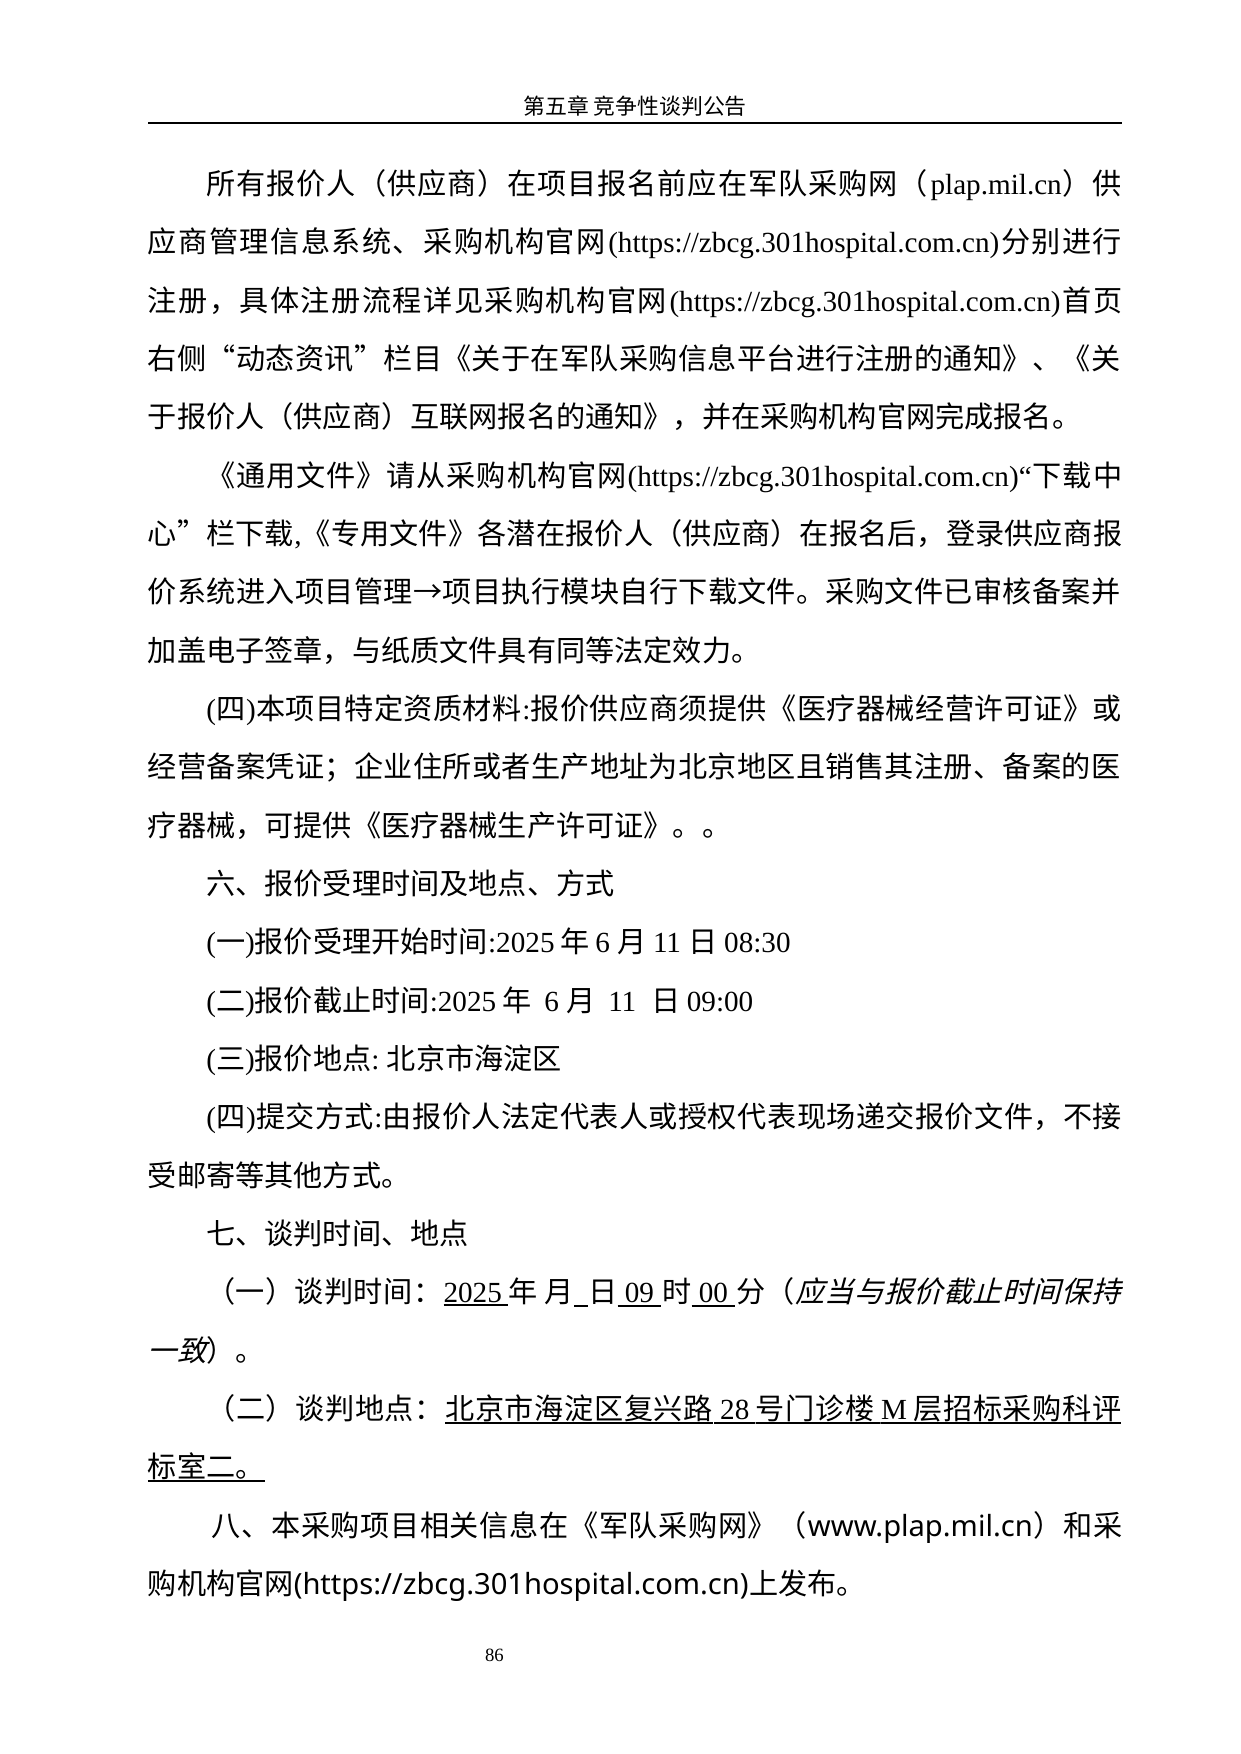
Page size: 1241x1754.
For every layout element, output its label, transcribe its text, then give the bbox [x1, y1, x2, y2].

text （二）谈判地点：北京市海淀区复兴路28号门诊楼M层招标采购科评标室二。 [148, 1373, 1122, 1489]
text 所有报价人（供应商）在项目报名前应在军队采购网（plap.mil.cn）供应商管理信息系统、采购机构官网(https://zbcg.301hospital.com.cn)分别进行注册，具体注册流程详见采购机构官网(https://zbcg.301hospital.com.cn)首页右侧“动态资讯”栏目《关于在军队采购信息平台进行注册的通知》、《关于报价人（供应商）互联网报名的通知》，并在采购机构官网完成报名。 [148, 148, 1122, 439]
text 《通用文件》请从采购机构官网(https://zbcg.301hospital.com.cn)“下载中心”栏下载,《专用文件》各潜在报价人（供应商）在报名后，登录供应商报价系统进入项目管理→项目执行模块自行下载文件。采购文件已审核备案并加盖电子签章，与纸质文件具有同等法定效力。 [148, 439, 1122, 673]
text (四)本项目特定资质材料:报价供应商须提供《医疗器械经营许可证》或经营备案凭证；企业住所或者生产地址为北京地区且销售其注册、备案的医疗器械，可提供《医疗器械生产许可证》。。 [148, 673, 1122, 848]
text (一)报价受理开始时间:2025年6 月 11 日 08:30 [148, 906, 1122, 964]
text （一）谈判时间：2025年 月 日 09 时 00 分（应当与报价截止时间保持一致）。 [148, 1256, 1122, 1373]
text 八、本采购项目相关信息在《军队采购网》（www.plap.mil.cn）和采购机构官网(https://zbcg.301hospital.com.cn)上发布。 [148, 1489, 1122, 1606]
text (二)报价截止时间:2025年 6 月 11 日 09:00 [148, 964, 1122, 1023]
text 六、报价受理时间及地点、方式 [148, 848, 1122, 906]
text (三)报价地点: 北京市海淀区 [148, 1023, 1122, 1081]
list 七、谈判时间、地点 [148, 1198, 1122, 1256]
text (四)提交方式:由报价人法定代表人或授权代表现场递交报价文件，不接受邮寄等其他方式。 [148, 1081, 1122, 1198]
